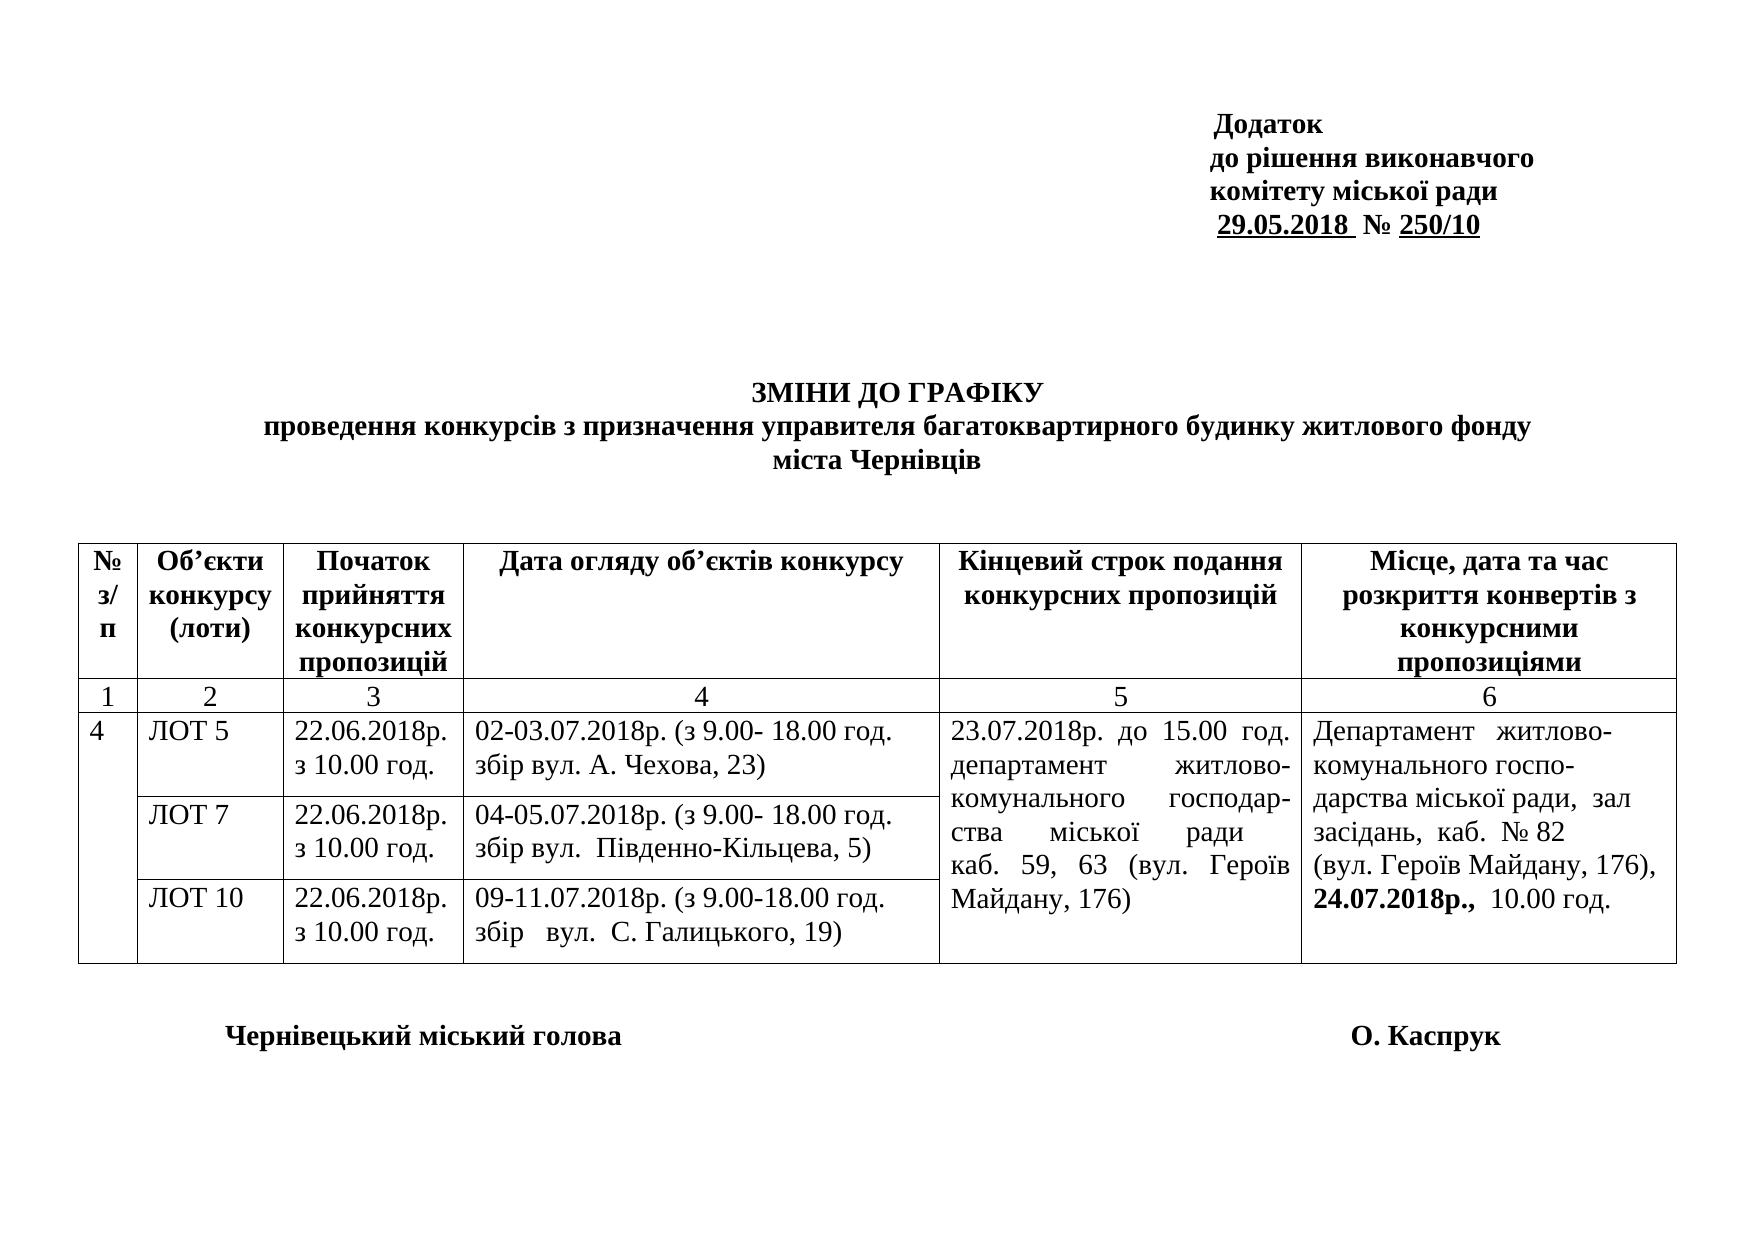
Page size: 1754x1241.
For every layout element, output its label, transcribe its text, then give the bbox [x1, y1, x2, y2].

table_cell 3 [284, 679, 463, 712]
table_header Об’єкти конкурсу (лоти) [138, 544, 283, 678]
table_cell 23.07.2018р. до 15.00 год. департамент житлово-комунального господар-ства міської ради каб. 59, 63 (вул. Героїв Майдану, 176) [940, 713, 1301, 963]
table_cell 4 [464, 679, 939, 712]
text комітету міської ради [1121, 173, 1665, 207]
text проведення конкурсів з призначення управителя багатоквартирного будинку житлового фонду міста Чернівців [89, 408, 1665, 475]
table_cell 5 [940, 679, 1301, 712]
table_cell ЛОТ 5 [138, 713, 283, 796]
table_header Місце, дата та час розкриття конвертів з конкурсними пропозиціями [1302, 544, 1676, 678]
table_cell 4 [79, 713, 137, 963]
table_header Дата огляду об’єктів конкурсу [464, 544, 939, 678]
table_cell ЛОТ 7 [138, 797, 283, 879]
table_cell 04-05.07.2018р. (з 9.00- 18.00 год. збір вул. Південно-Кільцева, 5) [464, 797, 939, 879]
text Чернівецький міський голова О. Каспрук [89, 1018, 1665, 1052]
text 29.05.2018 № 250/10 [1195, 207, 1665, 241]
table_cell 09-11.07.2018р. (з 9.00-18.00 год. збір вул. С. Галицького, 19) [464, 880, 939, 963]
table_header Початок прийняття конкурсних пропозицій [284, 544, 463, 678]
table_cell 22.06.2018р. з 10.00 год. [284, 880, 463, 963]
table_cell 22.06.2018р. з 10.00 год. [284, 797, 463, 879]
text ЗМІНИ ДО ГРАФІКУ [89, 375, 1665, 408]
table_cell 2 [138, 679, 283, 712]
table_cell 1 [79, 679, 137, 712]
table_cell 22.06.2018р. з 10.00 год. [284, 713, 463, 796]
table_cell ЛОТ 10 [138, 880, 283, 963]
text до рішення виконавчого [1121, 140, 1665, 173]
table_cell 6 [1302, 679, 1676, 712]
text Додаток [89, 106, 1665, 140]
table_cell 02-03.07.2018р. (з 9.00- 18.00 год. збір вул. А. Чехова, 23) [464, 713, 939, 796]
table_header № з/п [79, 544, 137, 678]
table_cell Департамент житлово-комунального госпо-дарства міської ради, зал засідань, каб. № 82 (вул. Героїв Майдану, 176), 24.07.2018р., 10.00 год. [1302, 713, 1676, 963]
table_header Кінцевий строк подання конкурсних пропозицій [940, 544, 1301, 678]
